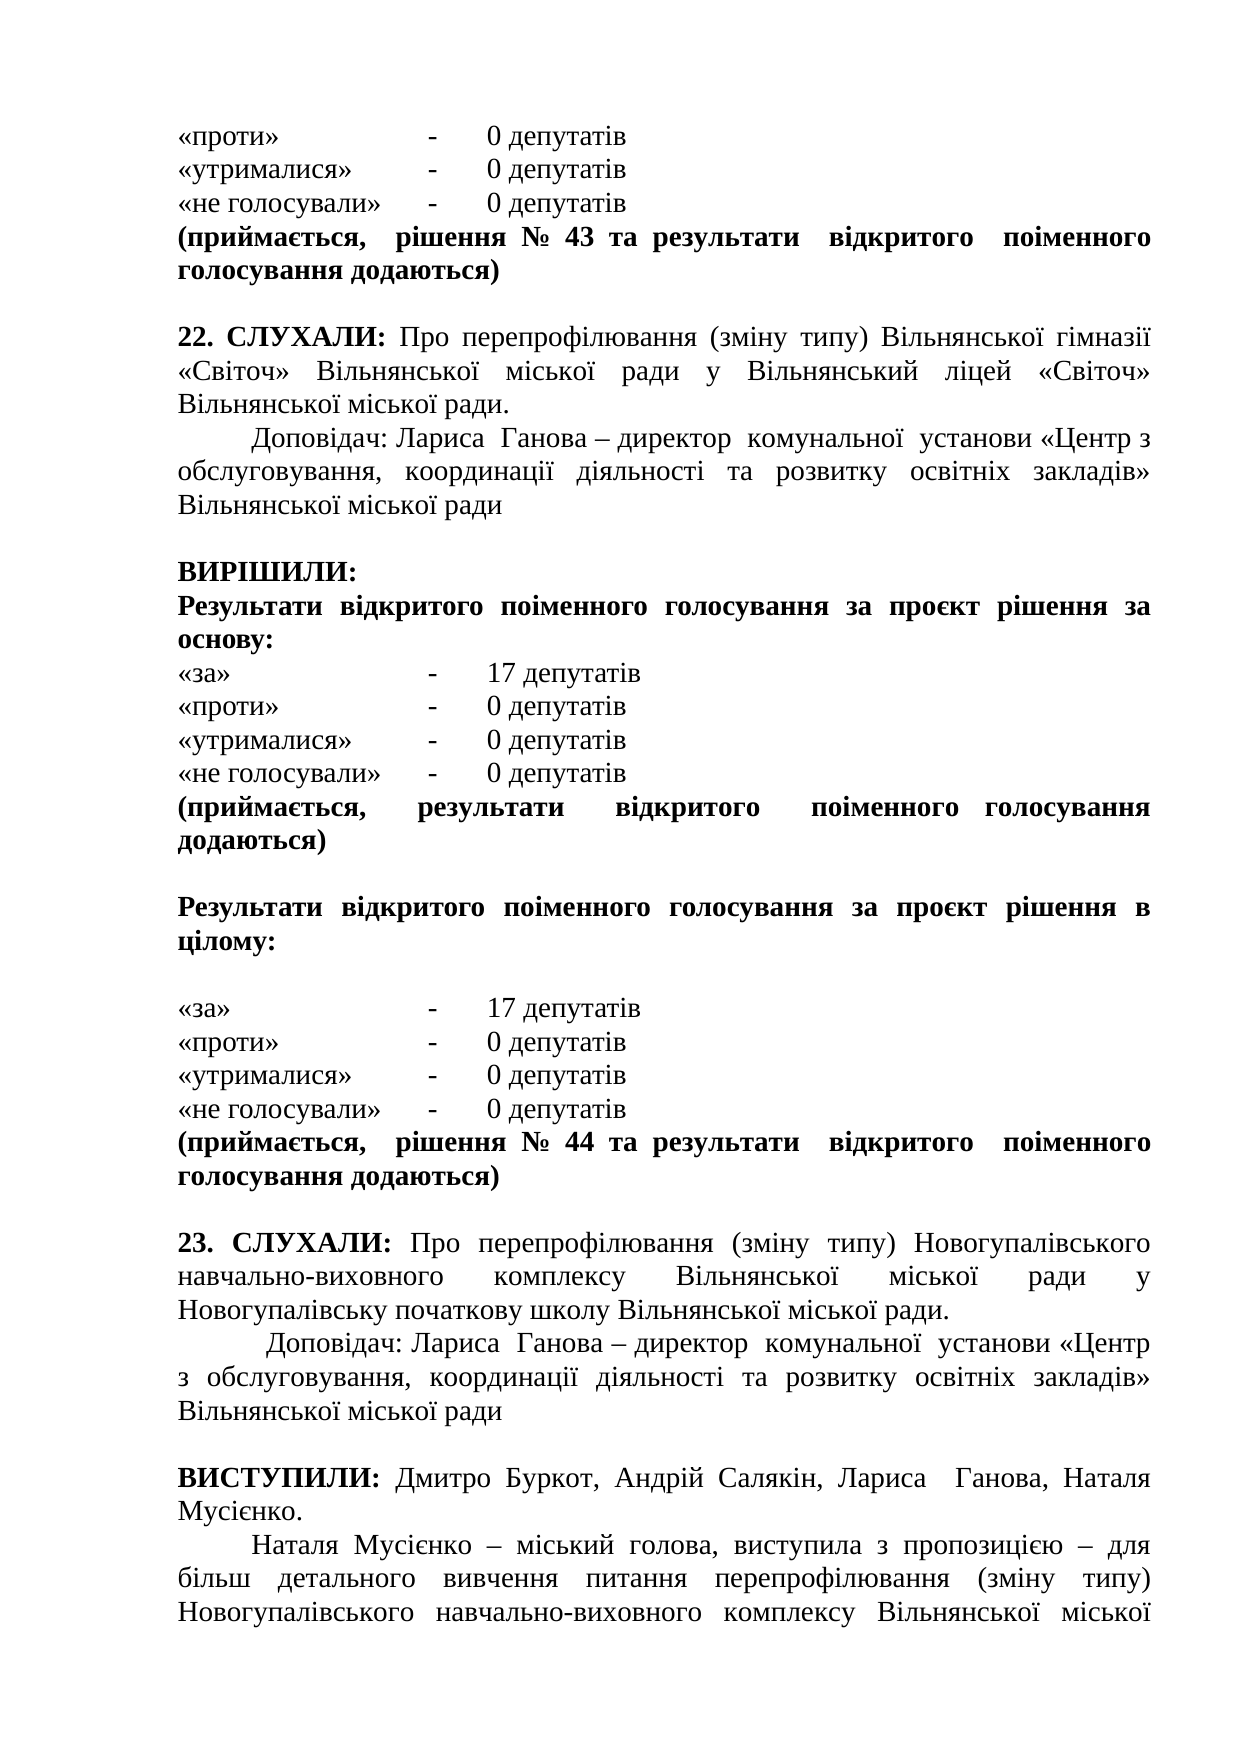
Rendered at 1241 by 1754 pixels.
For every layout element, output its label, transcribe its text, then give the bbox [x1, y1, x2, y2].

table_header - [416, 990, 475, 1024]
table_cell 0 депутатів [475, 118, 756, 152]
table_cell 0 депутатів [475, 1091, 756, 1124]
table_header 17 депутатів [475, 655, 756, 688]
text ВИРІШИЛИ: [177, 554, 1152, 588]
table_cell 0 депутатів [475, 755, 756, 789]
table_header «за» [166, 990, 416, 1024]
table_cell 0 депутатів [475, 152, 756, 185]
table_cell «не голосували» [166, 1091, 416, 1124]
table_cell 0 депутатів [475, 1024, 756, 1057]
text Результати відкритого поіменного голосування за проєкт рішення за основу: [177, 588, 1152, 655]
table_cell «проти» [166, 118, 416, 152]
table_cell «утрималися» [166, 152, 416, 185]
table_cell - [416, 1024, 475, 1057]
text Доповідач: Лариса Ганова – директор комунальної установи «Центр з обслуговування, координації діяльності та розвитку освітніх закладів» Вільнянської міської ради [177, 1326, 1152, 1426]
table_cell 0 депутатів [475, 185, 756, 219]
table_cell «не голосували» [166, 185, 416, 219]
table_cell - [416, 118, 475, 152]
table_cell «проти» [166, 688, 416, 722]
table_cell «проти» [166, 1024, 416, 1057]
table_cell - [416, 1091, 475, 1124]
table_header - [416, 655, 475, 688]
table_header «за» [166, 655, 416, 688]
text ВИСТУПИЛИ: Дмитро Буркот, Андрій Салякін, Лариса Ганова, Наталя Мусієнко. [177, 1460, 1152, 1527]
table_cell «утрималися» [166, 722, 416, 755]
table_cell - [416, 152, 475, 185]
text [177, 1527, 1152, 1627]
table_cell «утрималися» [166, 1057, 416, 1091]
table_cell - [416, 722, 475, 755]
table_cell - [416, 755, 475, 789]
text (приймається, рішення № 44 та результати відкритого поіменного голосування додаються) [177, 1124, 1152, 1191]
table_cell 0 депутатів [475, 722, 756, 755]
table_cell 0 депутатів [475, 1057, 756, 1091]
table_cell - [416, 185, 475, 219]
text (приймається, рішення № 43 та результати відкритого поіменного голосування додаються) [177, 219, 1152, 286]
text (приймається, результати відкритого поіменного голосування додаються) [177, 789, 1152, 856]
table_cell - [416, 1057, 475, 1091]
text 23. СЛУХАЛИ: Про перепрофілювання (зміну типу) Новогупалівського навчально-виховного комплексу Вільнянської міської ради у Новогупалівську початкову школу Вільнянської міської ради. [177, 1225, 1152, 1326]
table_cell - [416, 688, 475, 722]
table_cell «не голосували» [166, 755, 416, 789]
table_cell 0 депутатів [475, 688, 756, 722]
text 22. СЛУХАЛИ: Про перепрофілювання (зміну типу) Вільнянської гімназії «Світоч» Вільнянської міської ради у Вільнянський ліцей «Світоч» Вільнянської міської ради. [177, 319, 1152, 420]
text Доповідач: Лариса Ганова – директор комунальної установи «Центр з обслуговування, координації діяльності та розвитку освітніх закладів» Вільнянської міської ради [177, 420, 1152, 521]
table_header 17 депутатів [475, 990, 756, 1024]
text Результати відкритого поіменного голосування за проєкт рішення в цілому: [177, 889, 1152, 957]
